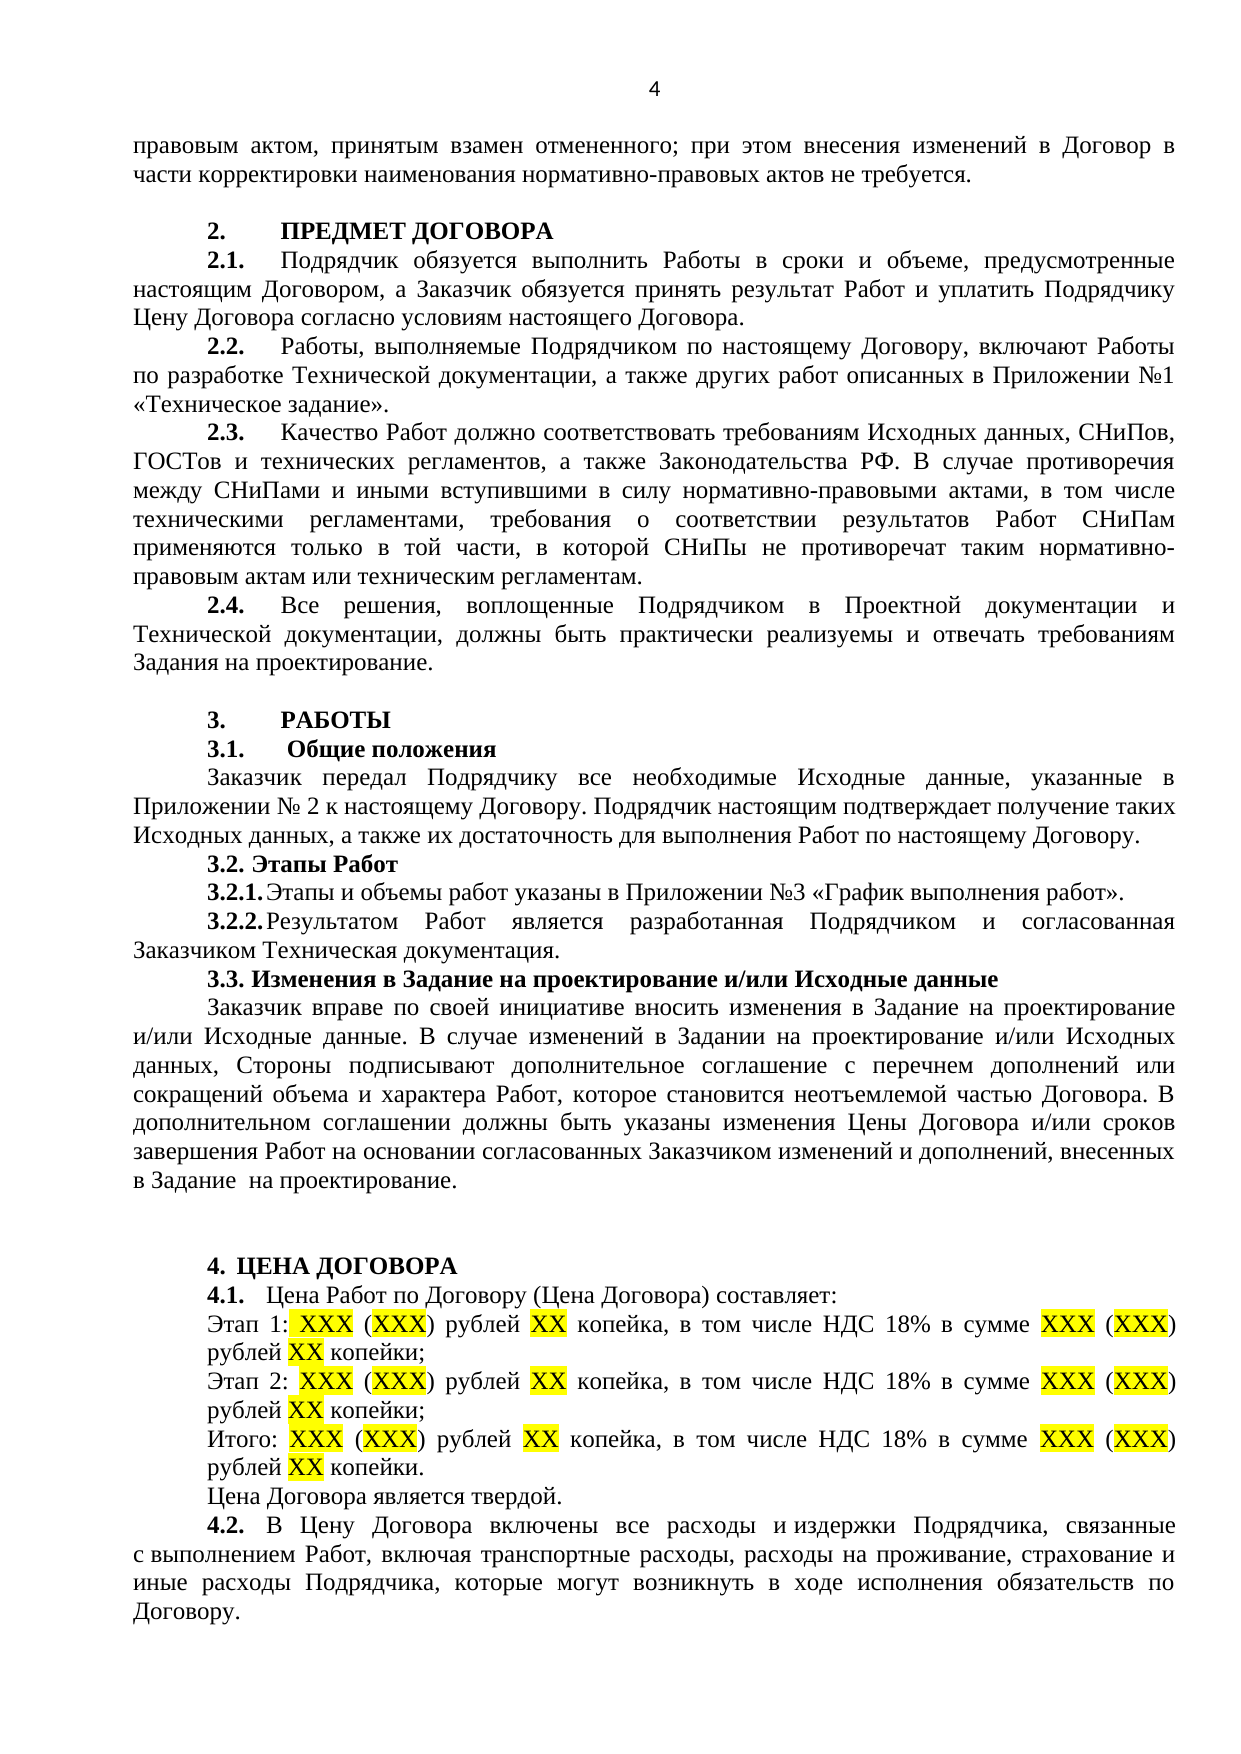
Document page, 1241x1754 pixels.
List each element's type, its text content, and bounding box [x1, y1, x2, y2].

list Работы, выполняемые Подрядчиком по настоящему Договору, включают Работы по разработке Технической документации, а также других работ описанных в Приложении №1 «Техническое задание». [133, 331, 1176, 417]
list Заказчик вправе по своей инициативе вносить изменения в Задание на проектирование и/или Исходные данные. В случае изменений в Задании на проектирование и/или Исходных данных, Стороны подписывают дополнительное соглашение с перечнем дополнений или сокращений объема и характера Работ, которое становится неотъемлемой частью Договора. В дополнительном соглашении должны быть указаны изменения Цены Договора и/или сроков завершения Работ на основании согласованных Заказчиком изменений и дополнений, внесенных в Задание на проектирование. [133, 992, 1176, 1194]
list ПРЕДМЕТ ДОГОВОРА [133, 216, 1176, 245]
list Цена Договора является твердой. [207, 1481, 1176, 1510]
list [133, 130, 1176, 187]
list Заказчик передал Подрядчику все необходимые Исходные данные, указанные в Приложении № 2 к настоящему Договору. Подрядчик настоящим подтверждает получение таких Исходных данных, а также их достаточность для выполнения Работ по настоящему Договору. [133, 762, 1176, 849]
list Подрядчик обязуется выполнить Работы в сроки и объеме, предусмотренные настоящим Договором, а Заказчик обязуется принять результат Работ и уплатить Подрядчику Цену Договора согласно условиям настоящего Договора. [133, 245, 1176, 331]
list Изменения в Задание на проектирование и/или Исходные данные [133, 964, 1176, 992]
list Качество Работ должно соответствовать требованиям Исходных данных, СНиПов, ГОСТов и технических регламентов, а также Законодательства РФ. В случае противоречия между СНиПами и иными вступившими в силу нормативно-правовыми актами, в том числе техническими регламентами, требования о соответствии результатов Работ СНиПам применяются только в той части, в которой СНиПы не противоречат таким нормативно-правовым актам или техническим регламентам. [133, 417, 1176, 590]
list Этапы и объемы работ указаны в Приложении №3 «График выполнения работ». [133, 877, 1176, 906]
list РАБОТЫ [133, 705, 1176, 734]
list В Цену Договора включены все расходы и издержки Подрядчика, связанные с выполнением Работ, включая транспортные расходы, расходы на проживание, страхование и иные расходы Подрядчика, которые могут возникнуть в ходе исполнения обязательств по Договору. [133, 1510, 1176, 1625]
list Этап 2: ХХХ (ХХХ) рублей ХХ копейка, в том числе НДС 18% в сумме ХХХ (ХХХ) рублей ХХ копейки; [324, 1366, 1176, 1424]
list Этапы Работ [207, 849, 1176, 877]
list Цена Работ по Договору (Цена Договора) составляет: [133, 1280, 1176, 1309]
list ЦЕНА ДОГОВОРА [133, 1251, 1176, 1280]
list Этап 1: ХХХ (ХХХ) рублей ХХ копейка, в том числе НДС 18% в сумме ХХХ (ХХХ) рублей ХХ копейки; [207, 1309, 1176, 1366]
list Результатом Работ является разработанная Подрядчиком и согласованная Заказчиком Техническая документация. [133, 906, 1176, 964]
list Все решения, воплощенные Подрядчиком в Проектной документации и Технической документации, должны быть практически реализуемы и отвечать требованиям Задания на проектирование. [133, 590, 1176, 676]
list Общие положения [207, 734, 1176, 762]
list Итого: ХХХ (ХХХ) рублей ХХ копейка, в том числе НДС 18% в сумме ХХХ (ХХХ) рублей ХХ копейки. [207, 1424, 1176, 1481]
